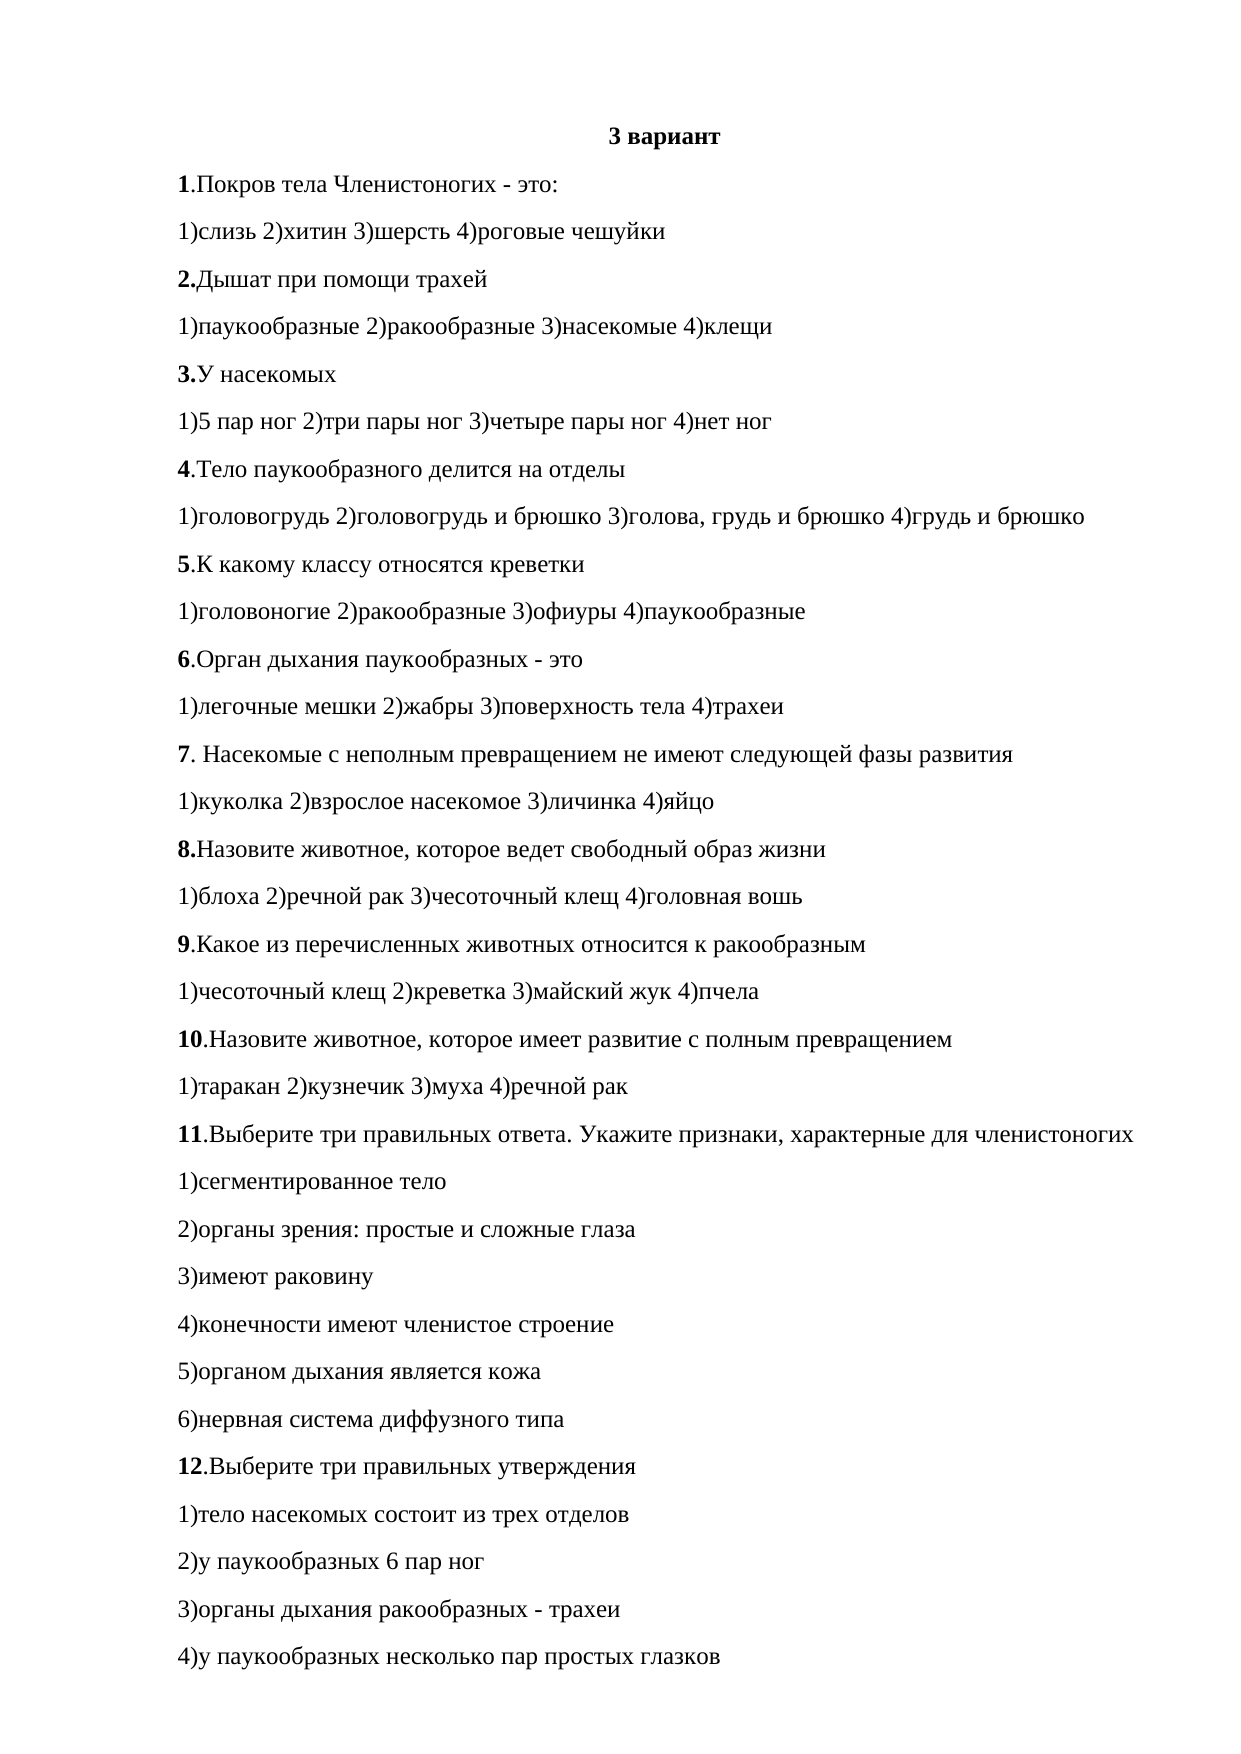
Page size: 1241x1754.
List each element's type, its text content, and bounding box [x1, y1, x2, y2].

text 4.Тело паукообразного делится на отделы [177, 454, 1152, 483]
text 1)паукообразные 2)ракообразные 3)насекомые 4)клещи [177, 311, 1152, 340]
text 1)таракан 2)кузнечик 3)муха 4)речной рак [177, 1071, 1152, 1100]
text 6)нервная система диффузного типа [177, 1404, 1152, 1433]
text 2)у паукообразных 6 пар ног [177, 1546, 1152, 1575]
text 4)у паукообразных несколько пар простых глазков [177, 1641, 1152, 1670]
text 2.Дышат при помощи трахей [177, 264, 1152, 293]
text 6.Орган дыхания паукообразных - это [177, 644, 1152, 673]
text 1)легочные мешки 2)жабры 3)поверхность тела 4)трахеи [177, 691, 1152, 720]
text 9.Какое из перечисленных животных относится к ракообразным [177, 929, 1152, 958]
text 8.Назовите животное, которое ведет свободный образ жизни [177, 834, 1152, 863]
text 11.Выберите три правильных ответа. Укажите признаки, характерные для членистоногих [177, 1119, 1152, 1148]
text 3)органы дыхания ракообразных - трахеи [177, 1594, 1152, 1623]
text 3)имеют раковину [177, 1261, 1152, 1290]
text 1)куколка 2)взрослое насекомое 3)личинка 4)яйцо [177, 786, 1152, 815]
text 1)слизь 2)хитин 3)шерсть 4)роговые чешуйки [177, 216, 1152, 245]
text 1)чесоточный клещ 2)креветка 3)майский жук 4)пчела [177, 976, 1152, 1005]
text 1)5 пар ног 2)три пары ног 3)четыре пары ног 4)нет ног [177, 406, 1152, 435]
text 7. Насекомые с неполным превращением не имеют следующей фазы развития [177, 739, 1152, 768]
text 1)тело насекомых состоит из трех отделов [177, 1499, 1152, 1528]
text 4)конечности имеют членистое строение [177, 1309, 1152, 1338]
text 10.Назовите животное, которое имеет развитие с полным превращением [177, 1024, 1152, 1053]
text 1)головогрудь 2)головогрудь и брюшко 3)голова, грудь и брюшко 4)грудь и брюшко [177, 501, 1152, 530]
text 12.Выберите три правильных утверждения [177, 1451, 1152, 1480]
text 3.У насекомых [177, 359, 1152, 388]
text 5)органом дыхания является кожа [177, 1356, 1152, 1385]
text 2)органы зрения: простые и сложные глаза [177, 1214, 1152, 1243]
text 1)блоха 2)речной рак 3)чесоточный клещ 4)головная вошь [177, 881, 1152, 910]
text 1)головоногие 2)ракообразные 3)офиуры 4)паукообразные [177, 596, 1152, 625]
text 1.Покров тела Членистоногих - это: [177, 169, 1152, 198]
text 3 вариант [177, 121, 1152, 150]
text 5.К какому классу относятся креветки [177, 549, 1152, 578]
text 1)сегментированное тело [177, 1166, 1152, 1195]
